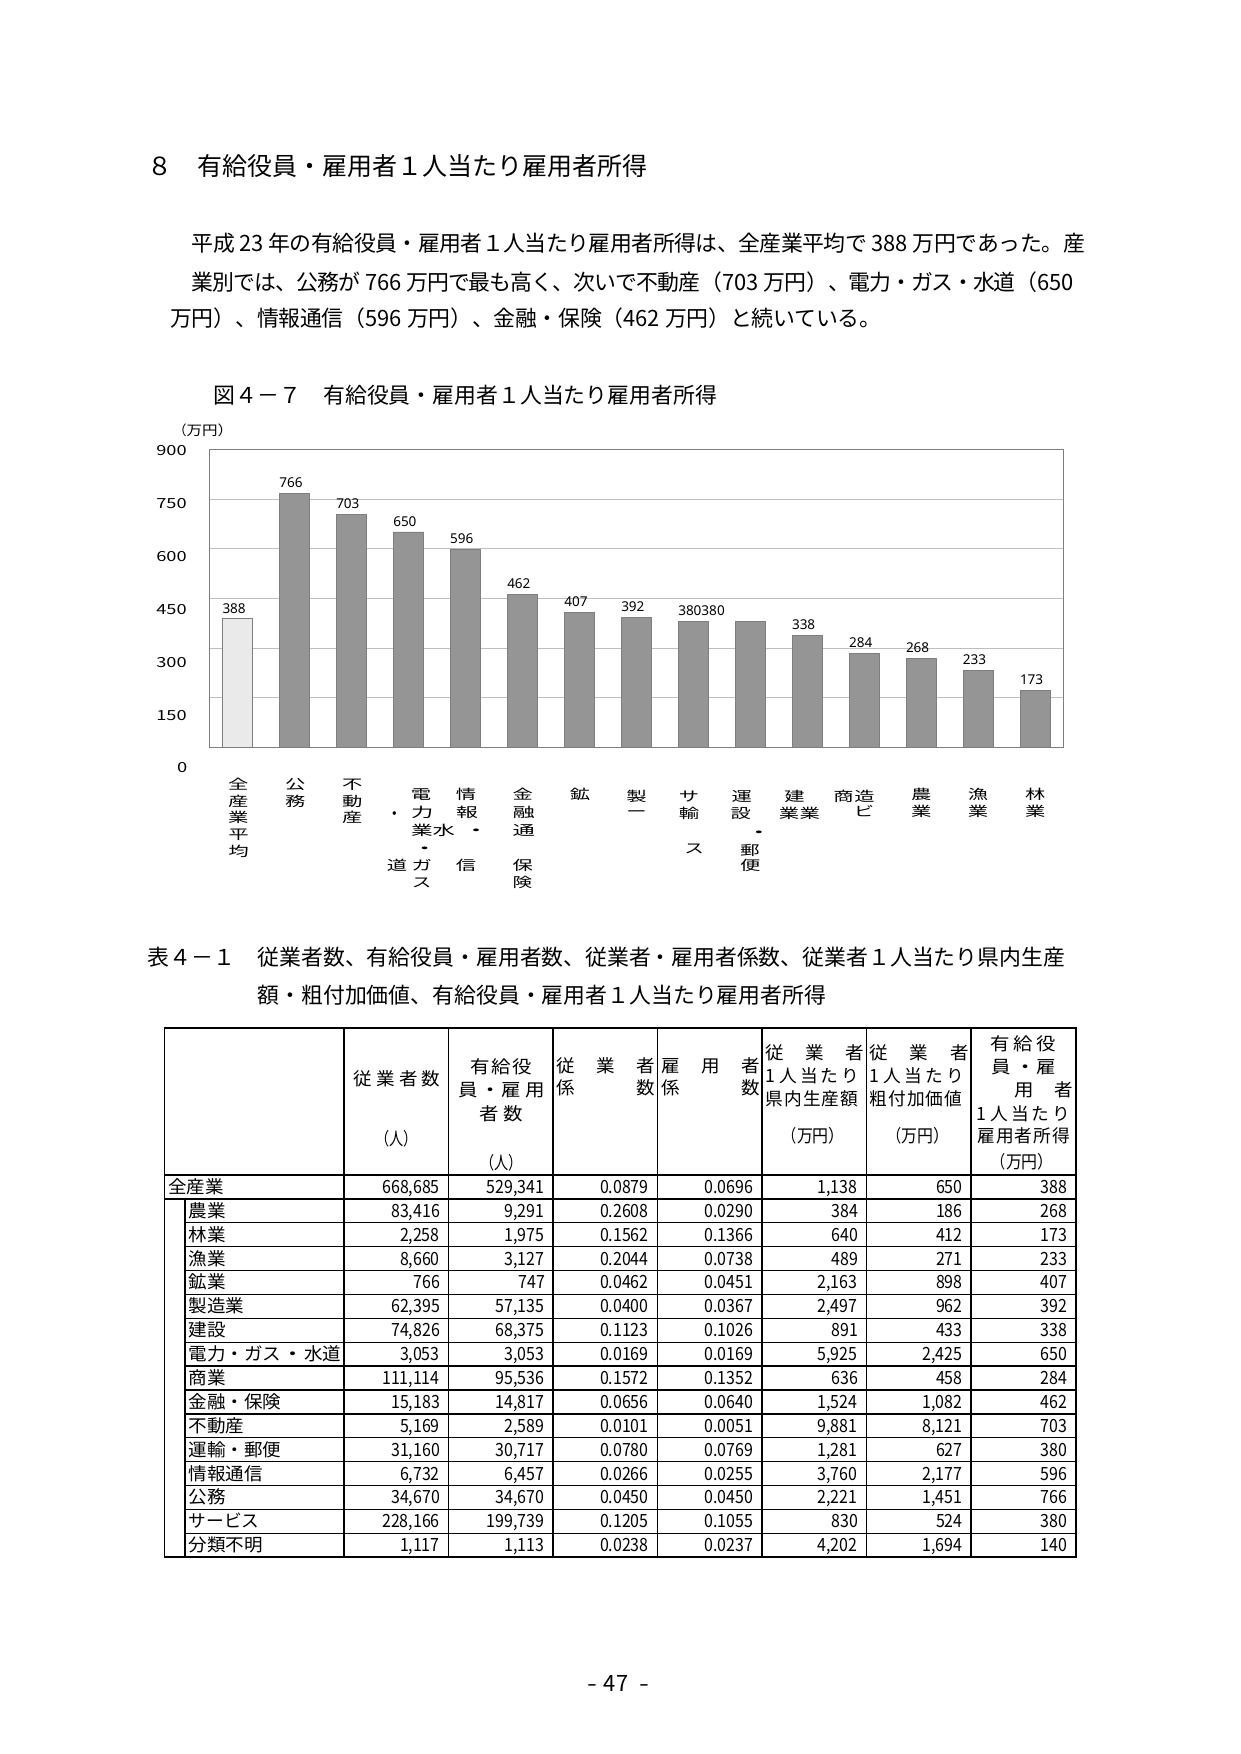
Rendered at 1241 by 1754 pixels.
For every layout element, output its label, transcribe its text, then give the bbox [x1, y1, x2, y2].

table_cell 830 [763, 1510, 866, 1532]
table_cell 2,497 [763, 1295, 866, 1317]
text 電 情 金 鉱 [411, 786, 590, 803]
table_cell 9,291 [449, 1200, 552, 1222]
table_cell 2,258 [345, 1223, 448, 1246]
table_cell 0.1055 [658, 1510, 761, 1532]
table_cell 鉱業 [186, 1271, 343, 1294]
table_cell 95,536 [449, 1367, 552, 1389]
table_cell 0.0101 [554, 1415, 657, 1437]
table_cell 173 [972, 1223, 1075, 1246]
text ス 郵 [684, 841, 874, 857]
table_header 従 業 者 1 人 当 た り県内生産額 （万円） [763, 1029, 866, 1174]
table_cell 0.0367 [658, 1295, 761, 1317]
table_cell 380 [972, 1510, 1075, 1532]
table_cell 0.0738 [658, 1247, 761, 1270]
text 150 [156, 705, 1115, 724]
table_cell 4,202 [763, 1534, 866, 1556]
table_cell 0.0169 [658, 1343, 761, 1365]
table_cell 1,694 [867, 1534, 970, 1556]
table_cell 380 [972, 1438, 1075, 1461]
table_cell 668,685 [345, 1176, 448, 1198]
table_cell 6,457 [449, 1462, 552, 1485]
table_cell 0.1562 [554, 1223, 657, 1246]
table_cell 766 [972, 1486, 1075, 1508]
table_cell 3,127 [449, 1247, 552, 1270]
table_cell 5,925 [763, 1343, 866, 1365]
table_cell 0.0255 [658, 1462, 761, 1485]
table_cell 962 [867, 1295, 970, 1317]
table_cell 0.0462 [554, 1271, 657, 1294]
table_cell 68,375 [449, 1319, 552, 1341]
text 便 [626, 857, 874, 874]
text 産 務 動 [228, 793, 362, 809]
table_cell 228,166 [345, 1510, 448, 1532]
table_cell 0.0450 [658, 1486, 761, 1508]
table_cell 57,135 [449, 1295, 552, 1317]
text 製 サ 運 建 商造 ー 輸 設 業業 ビ ・ [626, 789, 874, 841]
table_cell 1,113 [449, 1534, 552, 1556]
text （万円） [173, 420, 1115, 439]
table_cell 627 [867, 1438, 970, 1461]
table_cell 703 [972, 1415, 1075, 1437]
table_cell 1,138 [763, 1176, 866, 1198]
table_cell 0.1205 [554, 1510, 657, 1532]
text 業 産 [228, 809, 362, 826]
table_cell 407 [972, 1271, 1075, 1294]
table_cell 636 [763, 1367, 866, 1389]
table_cell 0.0696 [658, 1176, 761, 1198]
table_header 雇 用 者 係 数 [658, 1029, 761, 1174]
table_cell 384 [763, 1200, 866, 1222]
table_cell 433 [867, 1319, 970, 1341]
table_cell [165, 1200, 184, 1556]
list 力 報 融 業水 ・ 通 ・ [387, 804, 590, 857]
table_cell 2,163 [763, 1271, 866, 1294]
table_cell 271 [867, 1247, 970, 1270]
table_cell 2,177 [867, 1462, 970, 1485]
table_header 従 業 者 1 人 当 た り粗付加価値 （万円） [867, 1029, 970, 1174]
text 表４－１ 従業者数、有給役員・雇用者数、従業者・雇用者係数、従業者１人当たり県内生産額・粗付加価値、有給役員・雇用者１人当たり雇用者所得 [148, 939, 1098, 1010]
table_cell 0.0640 [658, 1391, 761, 1413]
table_cell 62,395 [345, 1295, 448, 1317]
table_cell 不動産 [186, 1415, 343, 1437]
table_cell 6,732 [345, 1462, 448, 1485]
table_cell 640 [763, 1223, 866, 1246]
table_cell 1,524 [763, 1391, 866, 1413]
table_cell 0.0290 [658, 1200, 761, 1222]
table_cell 3,053 [449, 1343, 552, 1365]
table_cell 2,425 [867, 1343, 970, 1365]
text 300 [156, 652, 1115, 671]
table_cell 9,881 [763, 1415, 866, 1437]
table_cell 140 [972, 1534, 1075, 1556]
table_cell 0.1366 [658, 1223, 761, 1246]
table_cell 0.0879 [554, 1176, 657, 1198]
table_cell 462 [972, 1391, 1075, 1413]
table_cell 747 [449, 1271, 552, 1294]
table_cell 1,451 [867, 1486, 970, 1508]
table_cell 596 [972, 1462, 1075, 1485]
text 全 公 不 [228, 776, 362, 793]
table_cell 14,817 [449, 1391, 552, 1413]
table_cell 233 [972, 1247, 1075, 1270]
table_cell 0.1352 [658, 1367, 761, 1389]
table_cell 284 [972, 1367, 1075, 1389]
table_cell 建設 [186, 1319, 343, 1341]
table_cell 268 [972, 1200, 1075, 1222]
text 農 漁 林 [911, 786, 1115, 803]
table_cell 8,121 [867, 1415, 970, 1437]
table_cell 529,341 [449, 1176, 552, 1198]
table_cell 1,117 [345, 1534, 448, 1556]
table_cell 186 [867, 1200, 970, 1222]
table_cell 商業 [186, 1367, 343, 1389]
table_cell 0.0450 [554, 1486, 657, 1508]
table_cell 1,975 [449, 1223, 552, 1246]
table_cell サービス [186, 1510, 343, 1532]
table_cell 388 [972, 1176, 1075, 1198]
text ス 険 [412, 873, 590, 891]
table_cell 分類不明 [186, 1534, 343, 1556]
table_cell 891 [763, 1319, 866, 1341]
table_cell 0.1572 [554, 1367, 657, 1389]
table_cell 運輸・郵便 [186, 1438, 343, 1461]
table_header 有給役 員・雇 用 者 数 （人） [449, 1029, 552, 1174]
text 平 [135, 826, 341, 843]
table_cell 392 [972, 1295, 1075, 1317]
table_header 従 業 者 数 （人） [345, 1029, 448, 1174]
table_cell 0.0266 [554, 1462, 657, 1485]
table_cell 34,670 [345, 1486, 448, 1508]
table_cell 898 [867, 1271, 970, 1294]
text 平成 23 年の有給役員・雇用者１人当たり雇用者所得は、全産業平均で 388 万円であった。産業別では、公務が 766 万円で最も高く、次いで不動産（703 万円）、電力・ガス・水道（650 [191, 226, 1093, 297]
table_cell 0.2044 [554, 1247, 657, 1270]
text 万円）、情報通信（596 万円）、金融・保険（462 万円）と続いている。 [170, 303, 1115, 333]
table_cell 金融・保険 [186, 1391, 343, 1413]
subtitle ８ 有給役員・雇用者１人当たり雇用者所得 [148, 146, 1115, 182]
text 750 [156, 493, 1115, 512]
table_cell 111,114 [345, 1367, 448, 1389]
table_cell 全産業 [165, 1176, 343, 1198]
table_cell 30,717 [449, 1438, 552, 1461]
table_cell 83,416 [345, 1200, 448, 1222]
table_cell 0.0238 [554, 1534, 657, 1556]
table_header 従 業 者 係 数 [554, 1029, 657, 1174]
table_cell 0.0400 [554, 1295, 657, 1317]
table_cell 製造業 [186, 1295, 343, 1317]
table_cell 524 [867, 1510, 970, 1532]
table_cell 74,826 [345, 1319, 448, 1341]
table_cell 31,160 [345, 1438, 448, 1461]
table_cell 0.1123 [554, 1319, 657, 1341]
table_cell 1,082 [867, 1391, 970, 1413]
table_cell 林業 [186, 1223, 343, 1246]
text 600 [156, 546, 1115, 566]
table_cell 1,281 [763, 1438, 866, 1461]
table_cell 489 [763, 1247, 866, 1270]
table_cell 0.0656 [554, 1391, 657, 1413]
table_header [165, 1029, 343, 1174]
table_cell 0.0237 [658, 1534, 761, 1556]
table_cell 0.0051 [658, 1415, 761, 1437]
table_cell 0.0451 [658, 1271, 761, 1294]
table_cell 3,053 [345, 1343, 448, 1365]
text 0 [177, 758, 362, 776]
table_cell 199,739 [449, 1510, 552, 1532]
table_cell 8,660 [345, 1247, 448, 1270]
table_cell 766 [345, 1271, 448, 1294]
table_cell 0.1026 [658, 1319, 761, 1341]
table_header 有給役 員・雇 用 者 1 人 当 た り雇用者所得 （万円） [972, 1029, 1075, 1174]
table_cell 412 [867, 1223, 970, 1246]
text 道 ガ 信 保 [387, 857, 590, 873]
text 均 [135, 843, 341, 860]
text 450 [156, 599, 1115, 618]
text 業 業 業 [911, 803, 1115, 820]
table_cell 公務 [186, 1486, 343, 1508]
table_cell 458 [867, 1367, 970, 1389]
table_cell 2,589 [449, 1415, 552, 1437]
table_cell 農業 [186, 1200, 343, 1222]
table_cell 3,760 [763, 1462, 866, 1485]
table_cell 0.0769 [658, 1438, 761, 1461]
table_cell 5,169 [345, 1415, 448, 1437]
table_cell 0.2608 [554, 1200, 657, 1222]
table_cell 情報通信 [186, 1462, 343, 1485]
text 900 [156, 440, 1115, 459]
table_cell 0.0169 [554, 1343, 657, 1365]
text 図４－７ 有給役員・雇用者１人当たり雇用者所得 [213, 378, 1115, 410]
table_cell 338 [972, 1319, 1075, 1341]
table_cell 650 [972, 1343, 1075, 1365]
table_cell 15,183 [345, 1391, 448, 1413]
table_cell 650 [867, 1176, 970, 1198]
table_cell 34,670 [449, 1486, 552, 1508]
table_cell 漁業 [186, 1247, 343, 1270]
table_cell 電力・ガス・水道 [186, 1343, 343, 1365]
table_cell 0.0780 [554, 1438, 657, 1461]
table_cell 2,221 [763, 1486, 866, 1508]
